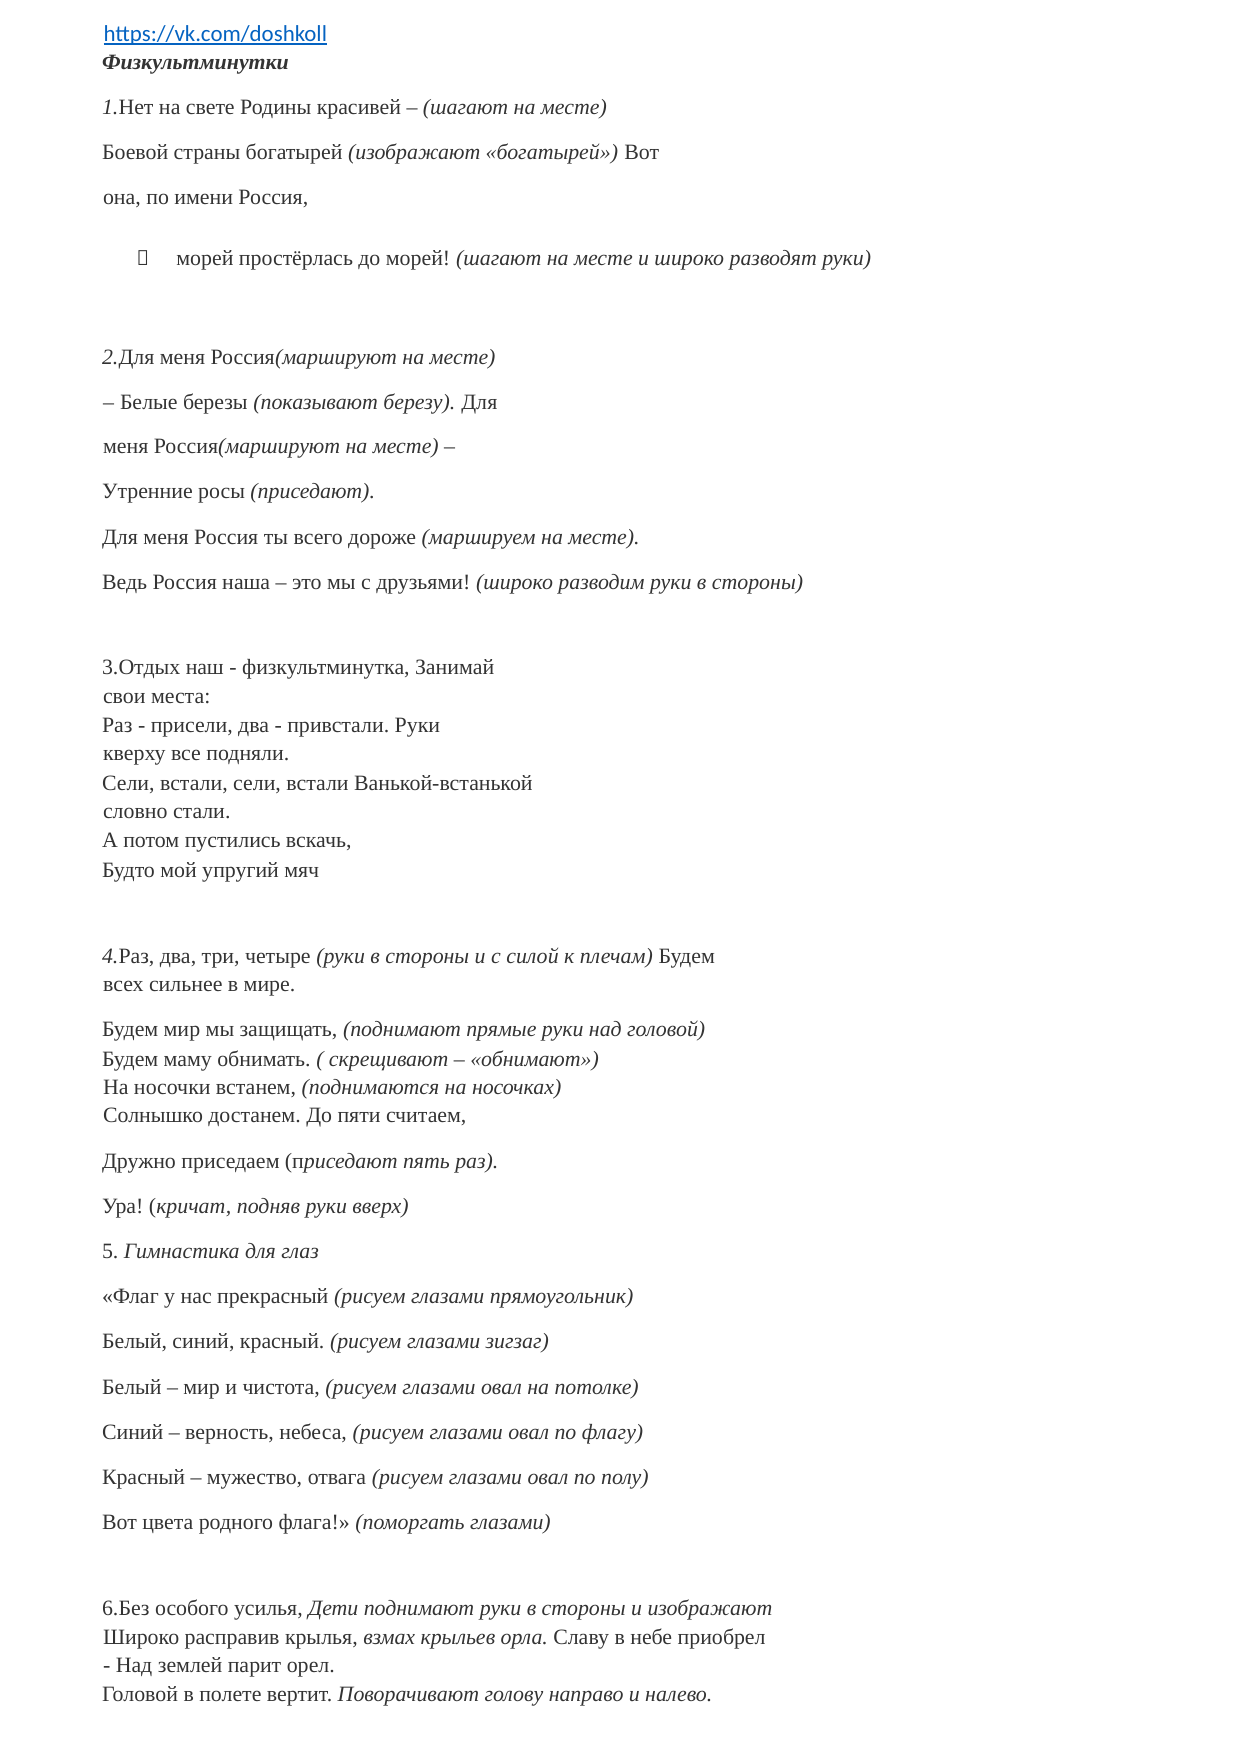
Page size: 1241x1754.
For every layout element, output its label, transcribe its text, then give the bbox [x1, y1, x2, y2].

text Раз - присели, два - привстали. Руки кверху все подняли. [102, 712, 441, 766]
text Будто мой упругий мяч [102, 857, 1211, 882]
subtitle Физкультминутки [102, 49, 1211, 74]
text 4.Раз, два, три, четыре (руки в стороны и с силой к плечам) Будем всех сильнее в мире. [102, 943, 718, 996]
text Для меня Россия ты всего дороже (маршируем на месте). [102, 524, 1211, 549]
text Сели, встали, сели, встали Ванькой-встанькой словно стали. [102, 769, 536, 823]
text 6.Без особого усилья, Дети поднимают руки в стороны и изображают Широко расправив крылья, взмах крыльев орла. Славу в небе приобрел - Над землей парит орел. [102, 1595, 775, 1677]
text Будем маму обнимать. ( скрещивают – «обнимают») На носочки встанем, (поднимаются на носочках) Солнышко достанем. До пяти считаем, [102, 1046, 604, 1128]
text А потом пустились вскачь, [102, 827, 1211, 852]
text Дружно приседаем (приседают пять раз). [102, 1148, 1211, 1173]
text Вот цвета родного флага!» (поморгать глазами) [102, 1509, 1211, 1534]
text Головой в полете вертит. Поворачивают голову направо и налево. [102, 1681, 1211, 1707]
text  морей простёрлась до морей! (шагают на месте и широко разводят руки) [103, 243, 1211, 272]
text 3.Отдых наш - физкультминутка, Занимай свои места: [102, 654, 499, 708]
text Боевой страны богатырей (изображают «богатырей») Вот она, по имени Россия, [102, 139, 662, 209]
text Утренние росы (приседают). [102, 478, 1211, 504]
text Ура! (кричат, подняв руки вверх) [102, 1193, 1211, 1218]
text Белый – мир и чистота, (рисуем глазами овал на потолке) [102, 1374, 1211, 1399]
text Синий – верность, небеса, (рисуем глазами овал по флагу) [102, 1419, 1211, 1444]
text 2.Для меня Россия(маршируют на месте) – Белые березы (показывают березу). Для меня Россия(маршируют на месте) – [102, 344, 514, 459]
text Красный – мужество, отвага (рисуем глазами овал по полу) [102, 1464, 1211, 1489]
text 5. Гимнастика для глаз [102, 1238, 1211, 1263]
text 1.Нет на свете Родины красивей – (шагают на месте) [102, 94, 1211, 119]
text Ведь Россия наша – это мы с друзьями! (широко разводим руки в стороны) [102, 569, 1211, 594]
text Будем мир мы защищать, (поднимают прямые руки над головой) [102, 1016, 1211, 1042]
text «Флаг у нас прекрасный (рисуем глазами прямоугольник) [102, 1283, 1211, 1308]
text Белый, синий, красный. (рисуем глазами зигзаг) [102, 1328, 1211, 1354]
